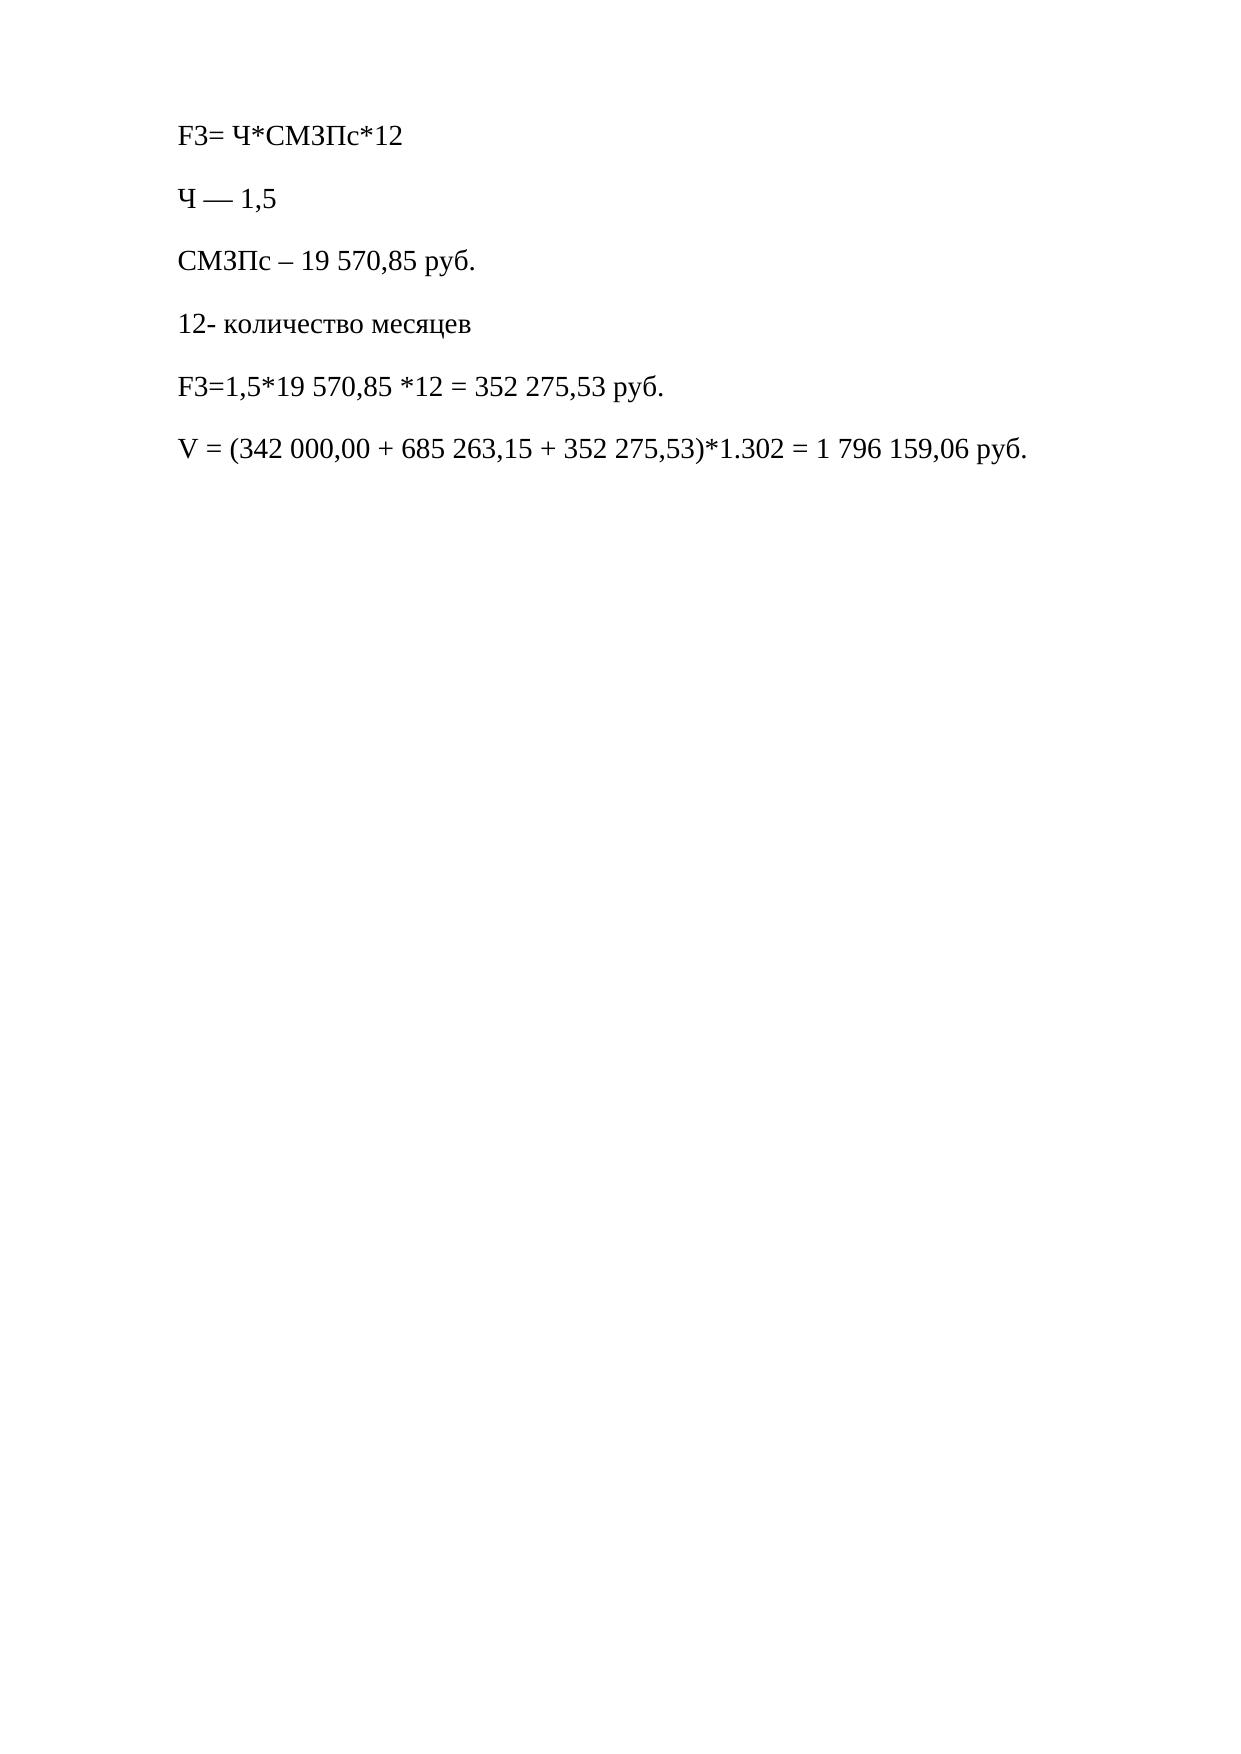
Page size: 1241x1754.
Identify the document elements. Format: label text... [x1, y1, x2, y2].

text F3=1,5*19 570,85 *12 = 352 275,53 руб. [177, 369, 1152, 402]
text Ч — 1,5 [177, 181, 1152, 214]
text V = (342 000,00 + 685 263,15 + 352 275,53)*1.302 = 1 796 159,06 руб. [177, 432, 1152, 465]
text 12- количество месяцев [177, 306, 1152, 340]
text СМЗПс – 19 570,85 руб. [177, 243, 1152, 277]
text F3= Ч*СМЗПс*12 [177, 118, 1152, 152]
